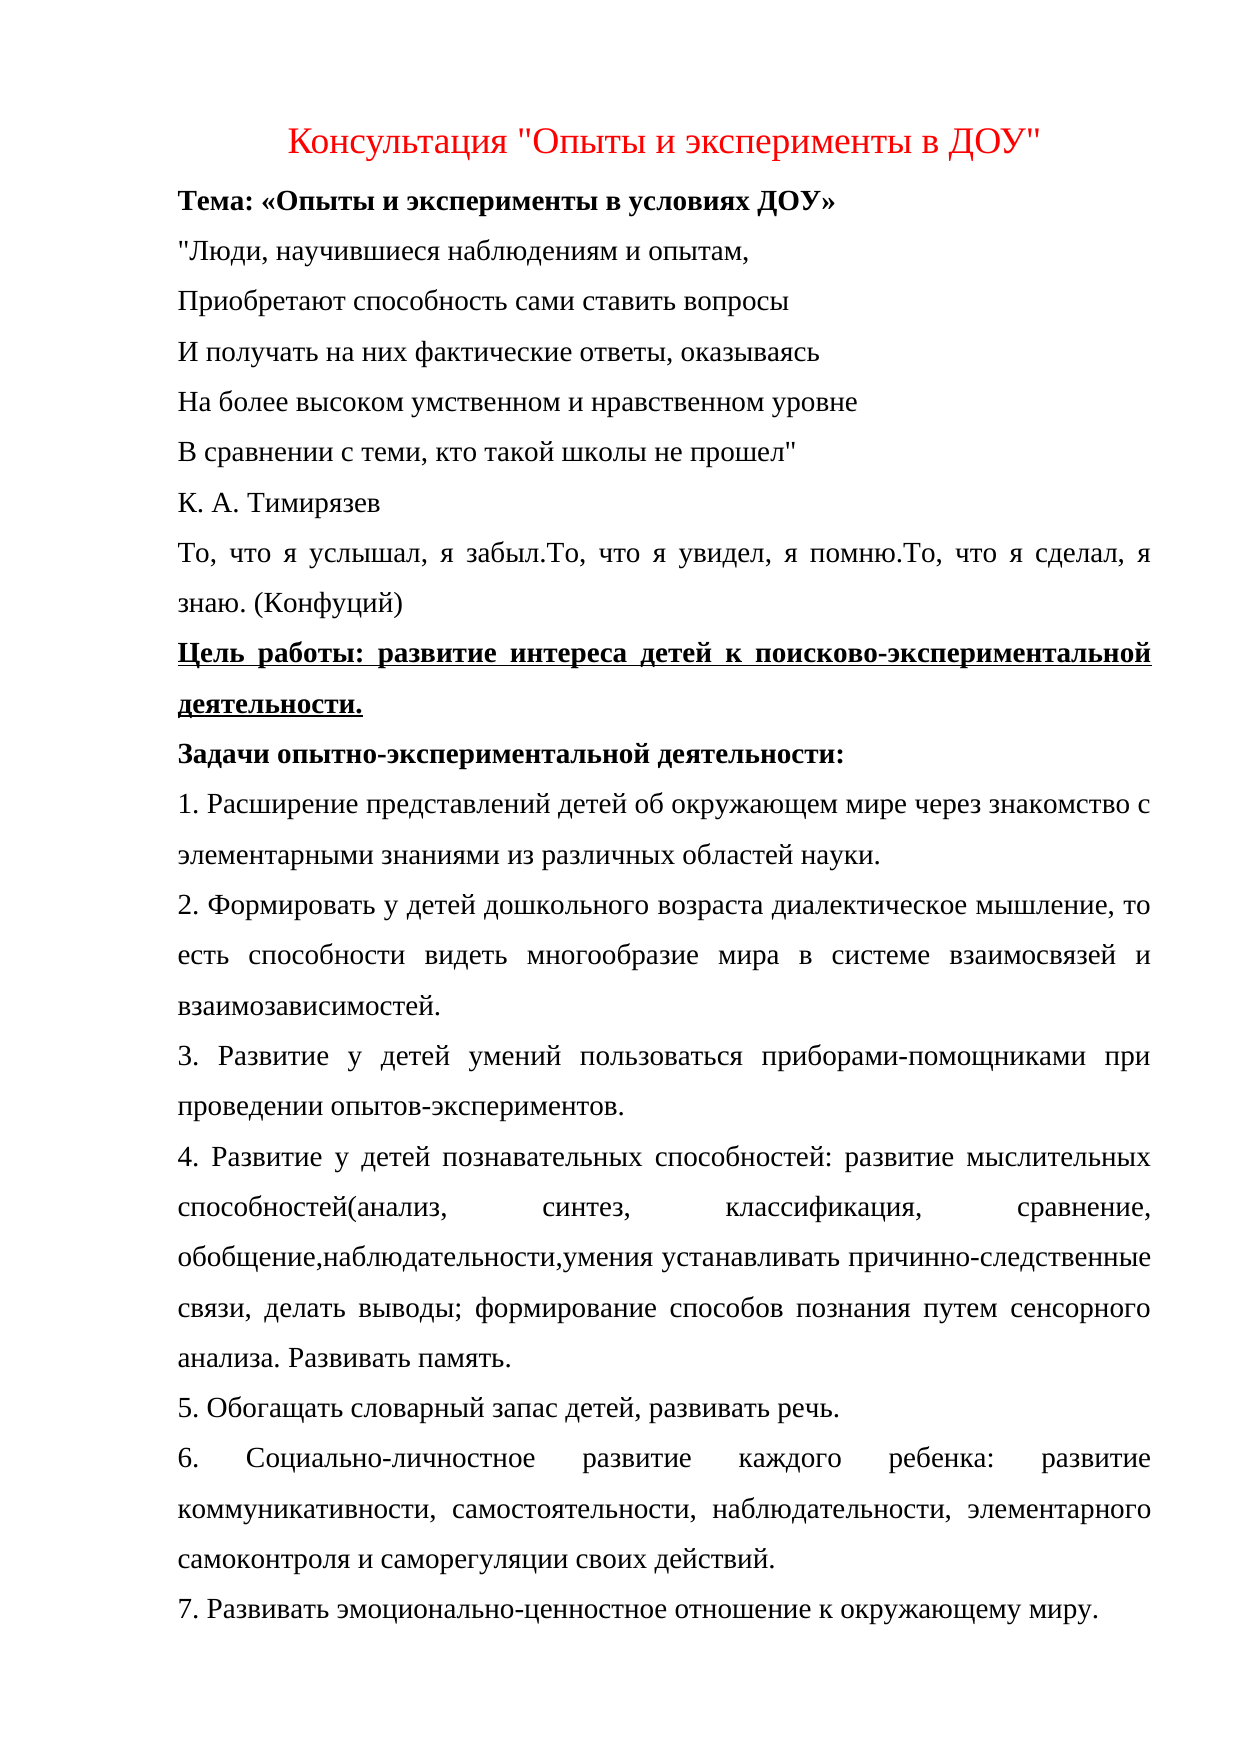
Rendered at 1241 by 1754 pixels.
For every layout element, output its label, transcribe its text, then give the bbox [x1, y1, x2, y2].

text "Люди, научившиеся наблюдениям и опытам, [177, 233, 1152, 267]
text И получать на них фактические ответы, оказываясь [177, 334, 1152, 367]
text 7. Развивать эмоционально-ценностное отношение к окружающему миру. [177, 1592, 1152, 1625]
text К. А. Тимирязев [177, 485, 1152, 518]
text 5. Обогащать словарный запас детей, развивать речь. [177, 1390, 1152, 1424]
text 6. Социально-личностное развитие каждого ребенка: развитие коммуникативности, самостоятельности, наблюдательности, элементарного самоконтроля и саморегуляции своих действий. [177, 1441, 1152, 1575]
text Цель работы: развитие интереса детей к поисково-экспериментальной деятельности. [177, 636, 1152, 665]
text 4. Развитие у детей познавательных способностей: развитие мыслительных способностей(анализ, синтез, классификация, сравнение, обобщение,наблюдательности,умения устанавливать причинно-следственные связи, делать выводы; формирование способов познания путем сенсорного анализа. Развивать память. [177, 1139, 1152, 1373]
text То, что я услышал, я забыл.То, что я увидел, я помню.То, что я сделал, я знаю. (Конфуций) [177, 535, 1152, 619]
text Консультация "Опыты и эксперименты в ДОУ" [177, 118, 1152, 161]
text Тема: «Опыты и эксперименты в условиях ДОУ» [177, 183, 1152, 216]
text 1. Расширение представлений детей об окружающем мире через знакомство с элементарными знаниями из различных областей науки. [177, 787, 1152, 870]
text Приобретают способность сами ставить вопросы [177, 283, 1152, 317]
text В сравнении с теми, кто такой школы не прошел" [177, 434, 1152, 468]
text 3. Развитие у детей умений пользоваться приборами-помощниками при проведении опытов-экспериментов. [177, 1038, 1152, 1122]
text На более высоком умственном и нравственном уровне [177, 384, 1152, 418]
text Задачи опытно-экспериментальной деятельности: [177, 736, 1152, 770]
text 2. Формировать у детей дошкольного возраста диалектическое мышление, то есть способности видеть многообразие мира в системе взаимосвязей и взаимозависимостей. [177, 887, 1152, 1021]
text Цель работы: развитие интереса детей к поисково-экспериментальной деятельности. [177, 666, 1152, 719]
